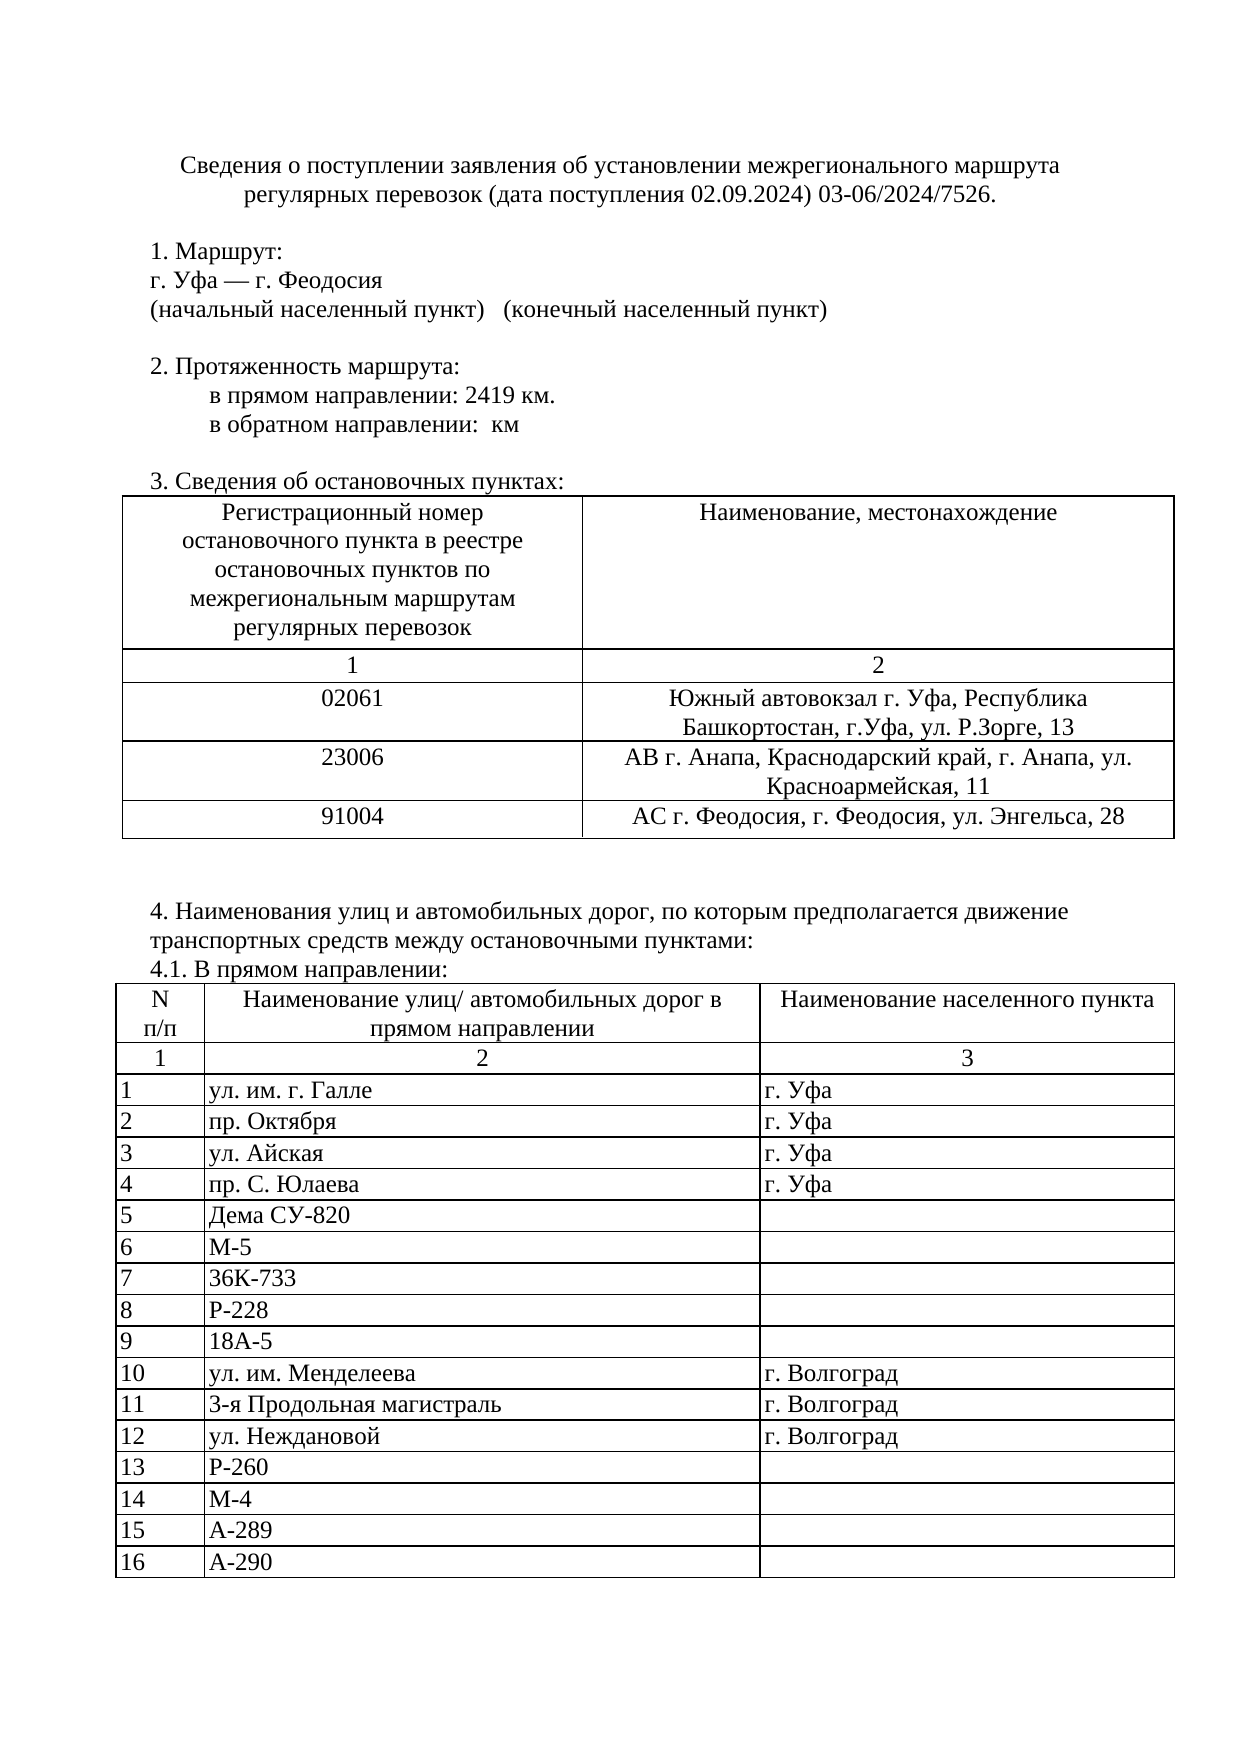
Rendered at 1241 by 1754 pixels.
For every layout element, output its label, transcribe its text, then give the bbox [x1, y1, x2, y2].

table_header Регистрационный номер остановочного пункта в реестре остановочных пунктов по межрегиональным маршрутам регулярных перевозок [123, 497, 582, 648]
text Сведения о поступлении заявления об установлении межрегионального маршрута регулярных перевозок (дата поступления 02.09.2024) 03-06/2024/7526. [150, 150, 1090, 207]
table_cell [761, 1295, 1174, 1325]
text 3. Сведения об остановочных пунктах: [150, 466, 1090, 495]
table_cell АВ г. Анапа, Краснодарский край, г. Анапа, ул. Красноармейская, 11 [583, 742, 1173, 799]
table_cell г. Волгоград [761, 1390, 1174, 1419]
table_cell 1 [123, 650, 582, 681]
table_cell [761, 1201, 1174, 1231]
table_cell 6 [117, 1232, 204, 1262]
table_cell Р-260 [205, 1452, 759, 1482]
table_cell 5 [117, 1201, 204, 1231]
text 2. Протяженность маршрута: [150, 351, 1090, 380]
text (начальный населенный пункт) (конечный населенный пункт) [150, 294, 1090, 322]
table_cell [761, 1515, 1174, 1545]
table_cell М-4 [205, 1484, 759, 1514]
table_cell г. Уфа [761, 1075, 1174, 1105]
table_cell 1 [117, 1043, 204, 1073]
table_header Наименование, местонахождение [583, 497, 1173, 648]
table_cell АС г. Феодосия, г. Феодосия, ул. Энгельса, 28 [583, 801, 1173, 837]
table_cell 91004 [123, 801, 582, 837]
table_cell пр. С. Юлаева [205, 1169, 759, 1199]
table_cell 18А-5 [205, 1327, 759, 1356]
table_cell 12 [117, 1421, 204, 1451]
table_cell 15 [117, 1515, 204, 1545]
table_cell 4 [117, 1169, 204, 1199]
table_cell А-290 [205, 1547, 759, 1577]
text 4.1. В прямом направлении: [150, 954, 1090, 983]
table_cell пр. Октября [205, 1106, 759, 1136]
text в прямом направлении: 2419 км. [150, 380, 1090, 409]
table_cell г. Уфа [761, 1138, 1174, 1168]
table_header N п/п [117, 984, 204, 1042]
table_cell [761, 1264, 1174, 1293]
table_cell г. Уфа [761, 1169, 1174, 1199]
table_cell 11 [117, 1390, 204, 1419]
table_cell 3 [761, 1043, 1174, 1073]
table_cell М-5 [205, 1232, 759, 1262]
table_cell 02061 [123, 683, 582, 740]
table_cell 14 [117, 1484, 204, 1514]
table_cell [761, 1452, 1174, 1482]
table_cell 2 [205, 1043, 759, 1073]
text г. Уфа — г. Феодосия [150, 265, 1090, 294]
table_cell Р-228 [205, 1295, 759, 1325]
table_cell Дема СУ-820 [205, 1201, 759, 1231]
table_cell 7 [117, 1264, 204, 1293]
table_cell 3 [117, 1138, 204, 1168]
table_cell г. Волгоград [761, 1421, 1174, 1451]
table_cell [761, 1232, 1174, 1262]
table_cell ул. Неждановой [205, 1421, 759, 1451]
text 1. Маршрут: [150, 236, 1090, 265]
text 4. Наименования улиц и автомобильных дорог, по которым предполагается движение транспортных средств между остановочными пунктами: [150, 896, 1090, 954]
text в обратном направлении: км [150, 409, 1090, 437]
table_cell 2 [117, 1106, 204, 1136]
table_header Наименование улиц/ автомобильных дорог в прямом направлении [205, 984, 759, 1042]
table_cell 10 [117, 1358, 204, 1388]
table_cell [761, 1484, 1174, 1514]
table_cell г. Волгоград [761, 1358, 1174, 1388]
table_cell ул. Айская [205, 1138, 759, 1168]
table_cell г. Уфа [761, 1106, 1174, 1136]
table_cell 13 [117, 1452, 204, 1482]
table_cell 1 [117, 1075, 204, 1105]
table_cell 36К-733 [205, 1264, 759, 1293]
table_cell [761, 1547, 1174, 1577]
table_cell Южный автовокзал г. Уфа, Республика Башкортостан, г.Уфа, ул. Р.Зорге, 13 [583, 683, 1173, 740]
table_header Наименование населенного пункта [761, 984, 1174, 1042]
table_cell 2 [583, 650, 1173, 681]
table_cell ул. им. Менделеева [205, 1358, 759, 1388]
table_cell 8 [117, 1295, 204, 1325]
table_cell [761, 1327, 1174, 1356]
table_cell 9 [117, 1327, 204, 1356]
table_cell ул. им. г. Галле [205, 1075, 759, 1105]
table_cell 23006 [123, 742, 582, 799]
table_cell 16 [117, 1547, 204, 1577]
table_cell А-289 [205, 1515, 759, 1545]
table_cell 3-я Продольная магистраль [205, 1390, 759, 1419]
